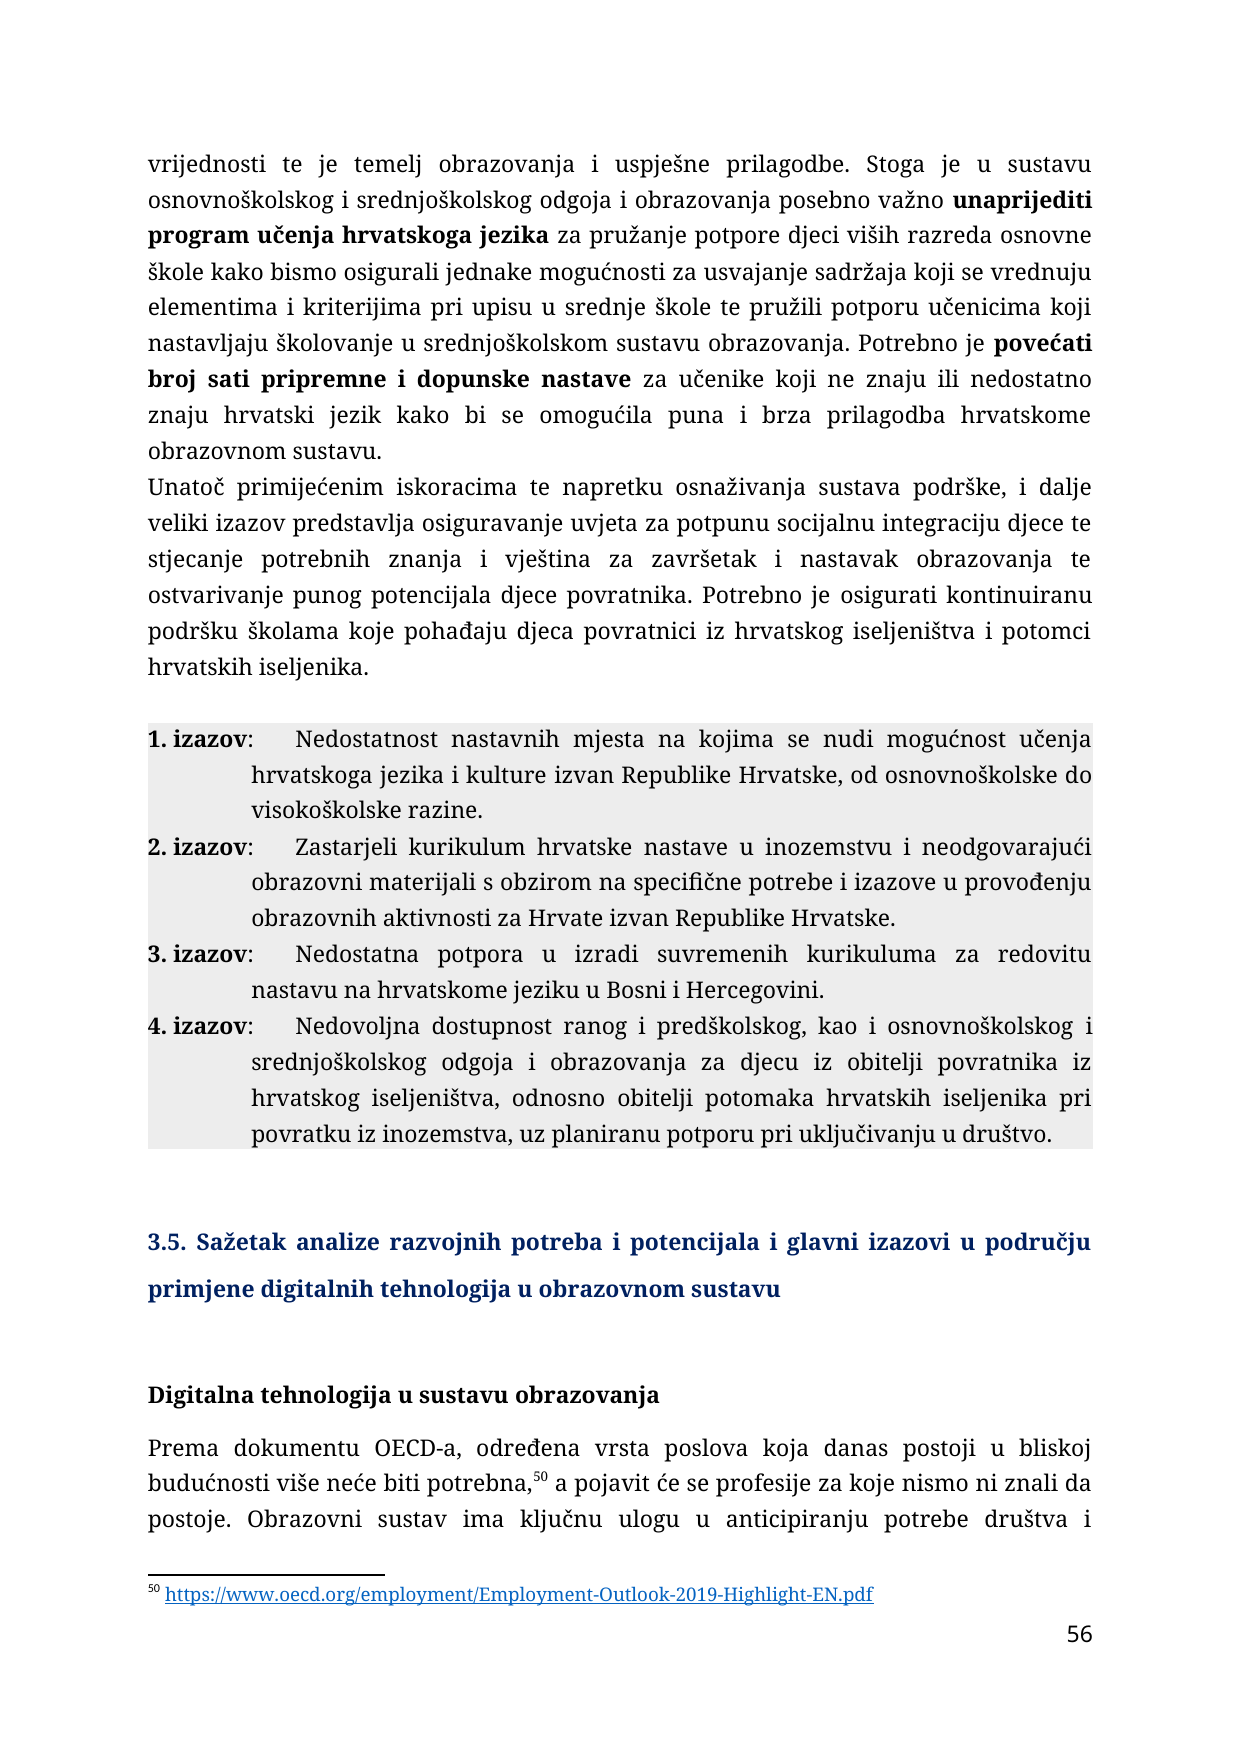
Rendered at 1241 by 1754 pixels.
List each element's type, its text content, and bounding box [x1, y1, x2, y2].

text 2. izazov: Zastarjeli kurikulum hrvatske nastave u inozemstvu i neodgovarajući obrazovni materijali s obzirom na specifične potrebe i izazove u provođenju obrazovnih aktivnosti za Hrvate izvan Republike Hrvatske. [148, 830, 1093, 933]
subtitle 3.5. Sažetak analize razvojnih potreba i potencijala i glavni izazovi u području primjene digitalnih tehnologija u obrazovnom sustavu [148, 1226, 1093, 1304]
text 1. izazov: Nedostatnost nastavnih mjesta na kojima se nudi mogućnost učenja hrvatskoga jezika i kulture izvan Republike Hrvatske, od osnovnoškolske do visokoškolske razine. [148, 723, 1093, 826]
text Digitalna tehnologija u sustavu obrazovanja [148, 1379, 1093, 1410]
text 4. izazov: Nedovoljna dostupnost ranog i predškolskog, kao i osnovnoškolskog i srednjoškolskog odgoja i obrazovanja za djecu iz obitelji povratnika iz hrvatskog iseljeništva, odnosno obitelji potomaka hrvatskih iseljenika pri povratku iz inozemstva, uz planiranu potporu pri uključivanju u društvo. [148, 1010, 1093, 1149]
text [148, 148, 1093, 466]
text 3. izazov: Nedostatna potpora u izradi suvremenih kurikuluma za redovitu nastavu na hrvatskome jeziku u Bosni i Hercegovini. [148, 938, 1093, 1005]
text Unatoč primijećenim iskoracima te napretku osnaživanja sustava podrške, i dalje veliki izazov predstavlja osiguravanje uvjeta za potpunu socijalnu integraciju djece te stjecanje potrebnih znanja i vještina za završetak i nastavak obrazovanja te ostvarivanje punog potencijala djece povratnika. Potrebno je osigurati kontinuiranu podršku školama koje pohađaju djeca povratnici iz hrvatskog iseljeništva i potomci hrvatskih iseljenika. [148, 471, 1093, 682]
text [148, 1431, 1093, 1534]
